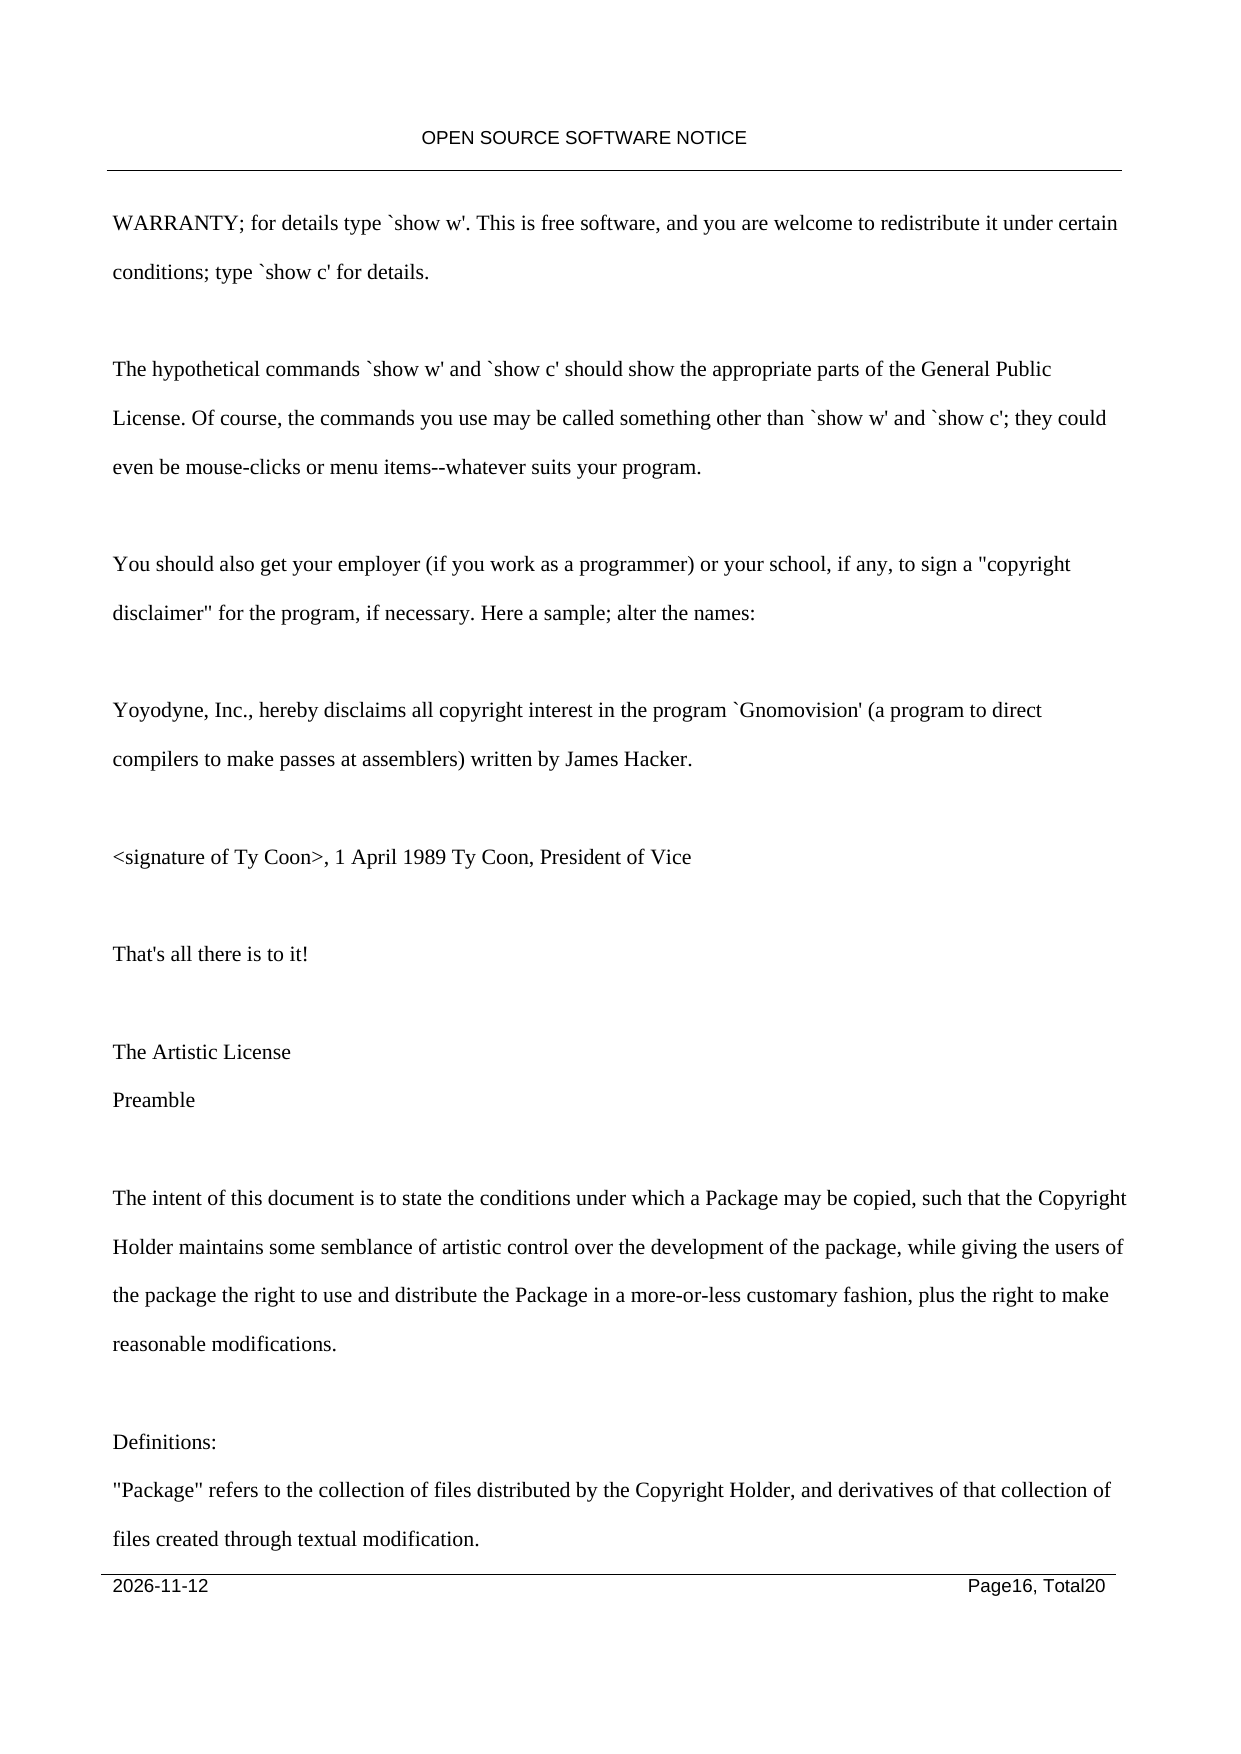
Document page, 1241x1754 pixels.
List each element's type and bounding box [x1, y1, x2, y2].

text [112, 206, 1128, 1555]
